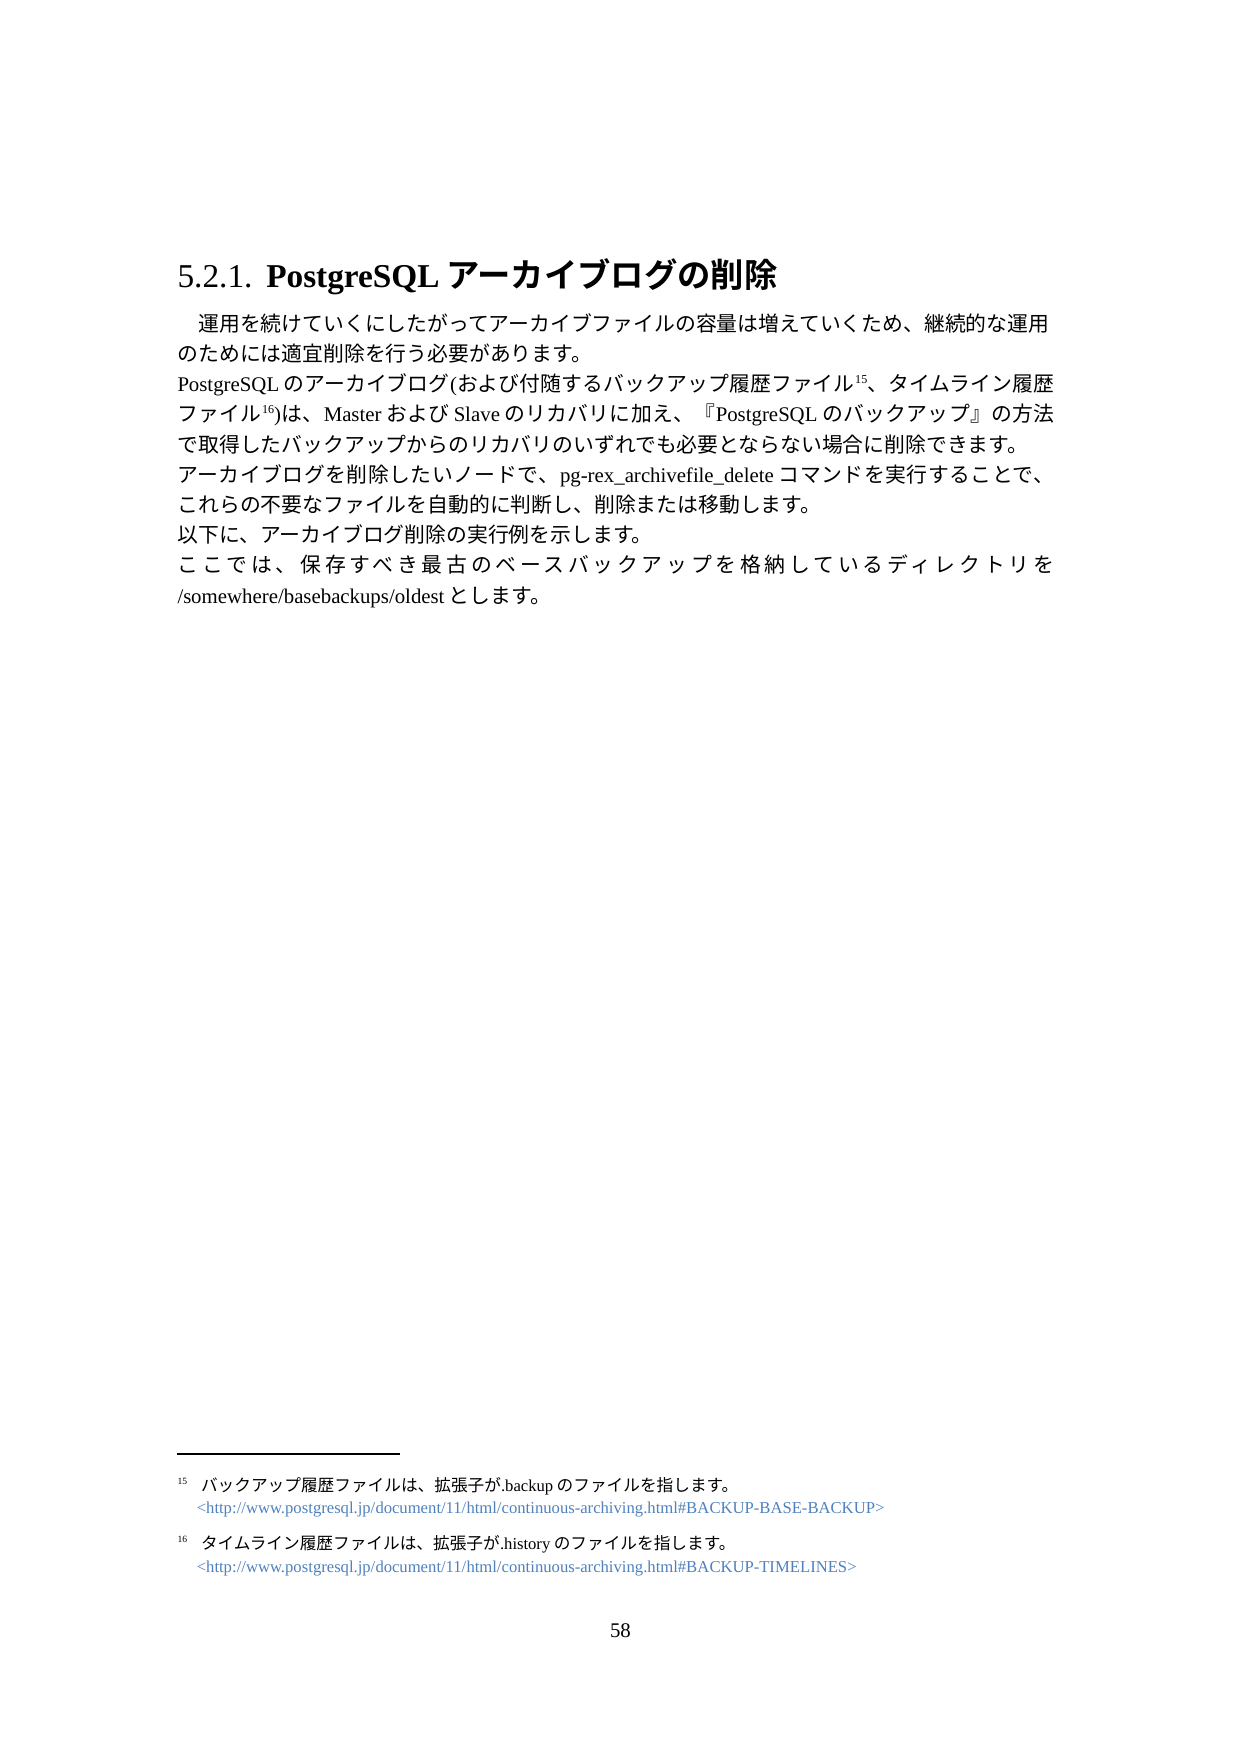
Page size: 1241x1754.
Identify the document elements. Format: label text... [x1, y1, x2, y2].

subtitle PostgreSQLアーカイブログの削除 [177, 248, 1063, 297]
text 運用を続けていくにしたがってアーカイブファイルの容量は増えていくため、継続的な運用のためには適宜削除を行う必要があります。 [177, 307, 1054, 367]
text 以下に、アーカイブログ削除の実行例を示します。 [177, 518, 1054, 549]
text ここでは、保存すべき最古のベースバックアップを格納しているディレクトリを /somewhere/basebackups/oldestとします。 [177, 549, 1054, 609]
text PostgreSQLのアーカイブログ(および付随するバックアップ履歴ファイル、タイムライン履歴ファイル)は、MasterおよびSlaveのリカバリに加え、『PostgreSQLのバックアップ』の方法で取得したバックアップからのリカバリのいずれでも必要とならない場合に削除できます。 [177, 367, 1054, 458]
text アーカイブログを削除したいノードで、pg-rex_archivefile_deleteコマンドを実行することで、これらの不要なファイルを自動的に判断し、削除または移動します。 [177, 458, 1054, 518]
